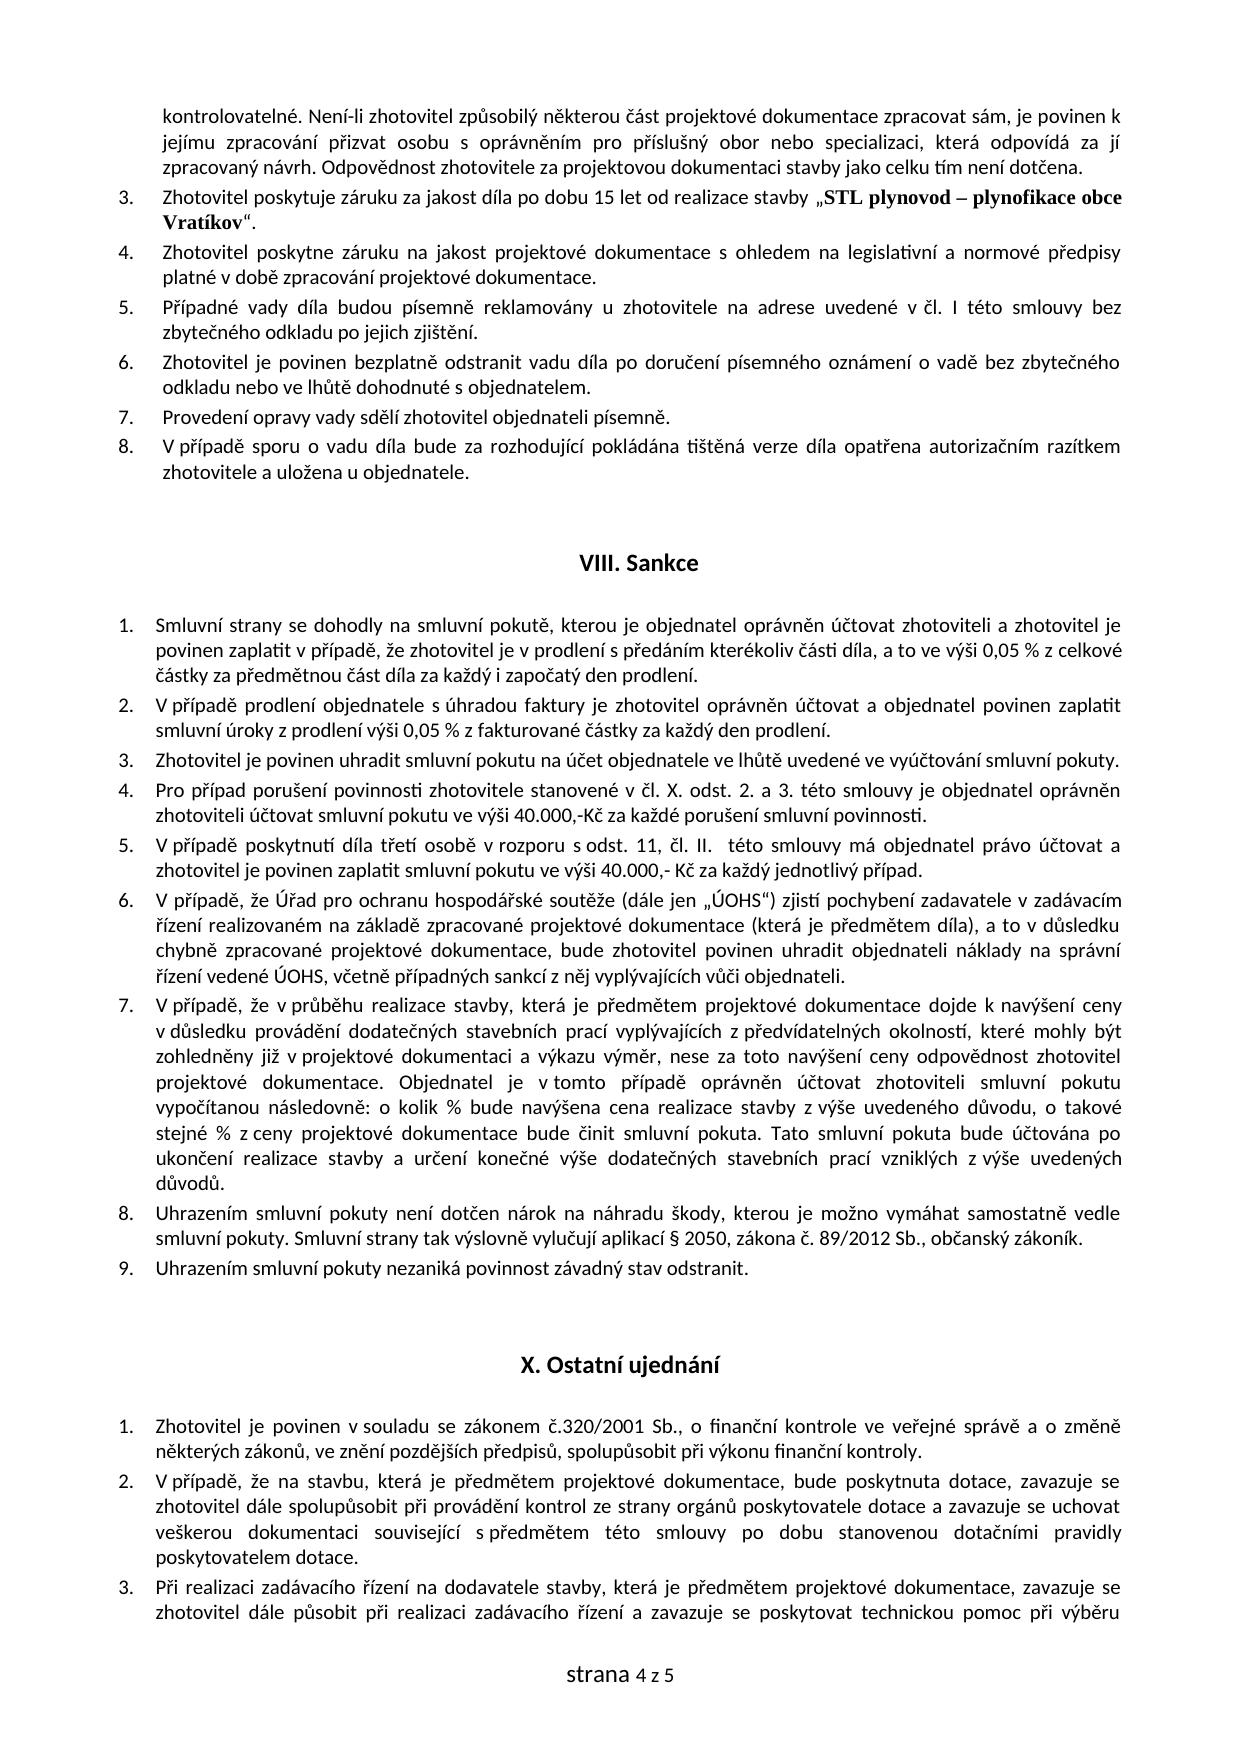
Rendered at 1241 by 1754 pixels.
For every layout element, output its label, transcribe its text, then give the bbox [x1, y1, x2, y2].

list V případě prodlení objednatele s úhradou faktury je zhotovitel oprávněn účtovat a objednatel povinen zaplatit smluvní úroky z prodlení výši 0,05 % z fakturované částky za každý den prodlení. [118, 692, 1122, 743]
list Provedení opravy vady sdělí zhotovitel objednateli písemně. [118, 404, 1122, 429]
list Zhotovitel je povinen bezplatně odstranit vadu díla po doručení písemného oznámení o vadě bez zbytečného odkladu nebo ve lhůtě dohodnuté s objednatelem. [118, 349, 1122, 400]
subtitle X. Ostatní ujednání [118, 1349, 1122, 1379]
list Zhotovitel poskytne záruku na jakost projektové dokumentace s ohledem na legislativní a normové předpisy platné v době zpracování projektové dokumentace. [118, 239, 1122, 290]
list V případě, že Úřad pro ochranu hospodářské soutěže (dále jen „ÚOHS“) zjistí pochybení zadavatele v zadávacím řízení realizovaném na základě zpracované projektové dokumentace (která je předmětem díla), a to v důsledku chybně zpracované projektové dokumentace, bude zhotovitel povinen uhradit objednateli náklady na správní řízení vedené ÚOHS, včetně případných sankcí z něj vyplývajících vůči objednateli. [118, 887, 1122, 988]
list Pro případ porušení povinnosti zhotovitele stanovené v čl. X. odst. 2. a 3. této smlouvy je objednatel oprávněn zhotoviteli účtovat smluvní pokutu ve výši 40.000,-Kč za každé porušení smluvní povinnosti. [118, 777, 1122, 828]
list Zhotovitel je povinen uhradit smluvní pokutu na účet objednatele ve lhůtě uvedené ve vyúčtování smluvní pokuty. [118, 747, 1122, 773]
list Smluvní strany se dohodly na smluvní pokutě, kterou je objednatel oprávněn účtovat zhotoviteli a zhotovitel je povinen zaplatit v případě, že zhotovitel je v prodlení s předáním kterékoliv části díla, a to ve výši 0,05 % z celkové částky za předmětnou část díla za každý i započatý den prodlení. [118, 612, 1122, 688]
list Uhrazením smluvní pokuty není dotčen nárok na náhradu škody, kterou je možno vymáhat samostatně vedle smluvní pokuty. Smluvní strany tak výslovně vylučují aplikací § 2050, zákona č. 89/2012 Sb., občanský zákoník. [118, 1200, 1122, 1251]
list Zhotovitel poskytuje záruku za jakost díla po dobu 15 let od realizace stavby „STL plynovod – plynofikace obce Vratíkov“. [118, 184, 1122, 235]
list V případě, že na stavbu, která je předmětem projektové dokumentace, bude poskytnuta dotace, zavazuje se zhotovitel dále spolupůsobit při provádění kontrol ze strany orgánů poskytovatele dotace a zavazuje se uchovat veškerou dokumentaci související s předmětem této smlouvy po dobu stanovenou dotačními pravidly poskytovatelem dotace. [118, 1468, 1122, 1570]
list Případné vady díla budou písemně reklamovány u zhotovitele na adrese uvedené v čl. I této smlouvy bez zbytečného odkladu po jejich zjištění. [118, 294, 1122, 345]
list V případě sporu o vadu díla bude za rozhodující pokládána tištěná verze díla opatřena autorizačním razítkem zhotovitele a uložena u objednatele. [118, 433, 1122, 484]
list V případě, že v průběhu realizace stavby, která je předmětem projektové dokumentace dojde k navýšení ceny v důsledku provádění dodatečných stavebních prací vyplývajících z předvídatelných okolností, které mohly být zohledněny již v projektové dokumentaci a výkazu výměr, nese za toto navýšení ceny odpovědnost zhotovitel projektové dokumentace. Objednatel je v tomto případě oprávněn účtovat zhotoviteli smluvní pokutu vypočítanou následovně: o kolik % bude navýšena cena realizace stavby z výše uvedeného důvodu, o takové stejné % z ceny projektové dokumentace bude činit smluvní pokuta. Tato smluvní pokuta bude účtována po ukončení realizace stavby a určení konečné výše dodatečných stavebních prací vzniklých z výše uvedených důvodů. [118, 993, 1122, 1196]
list Zhotovitel je povinen v souladu se zákonem č.320/2001 Sb., o finanční kontrole ve veřejné správě a o změně některých zákonů, ve znění pozdějších předpisů, spolupůsobit při výkonu finanční kontroly. [118, 1413, 1122, 1464]
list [118, 1574, 1122, 1625]
list V případě poskytnutí díla třetí osobě v rozporu s odst. 11, čl. II. této smlouvy má objednatel právo účtovat a zhotovitel je povinen zaplatit smluvní pokutu ve výši 40.000,- Kč za každý jednotlivý případ. [118, 832, 1122, 883]
list Uhrazením smluvní pokuty nezaniká povinnost závadný stav odstranit. [118, 1255, 1122, 1281]
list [118, 103, 1122, 180]
subtitle VIII. Sankce [156, 548, 1122, 578]
